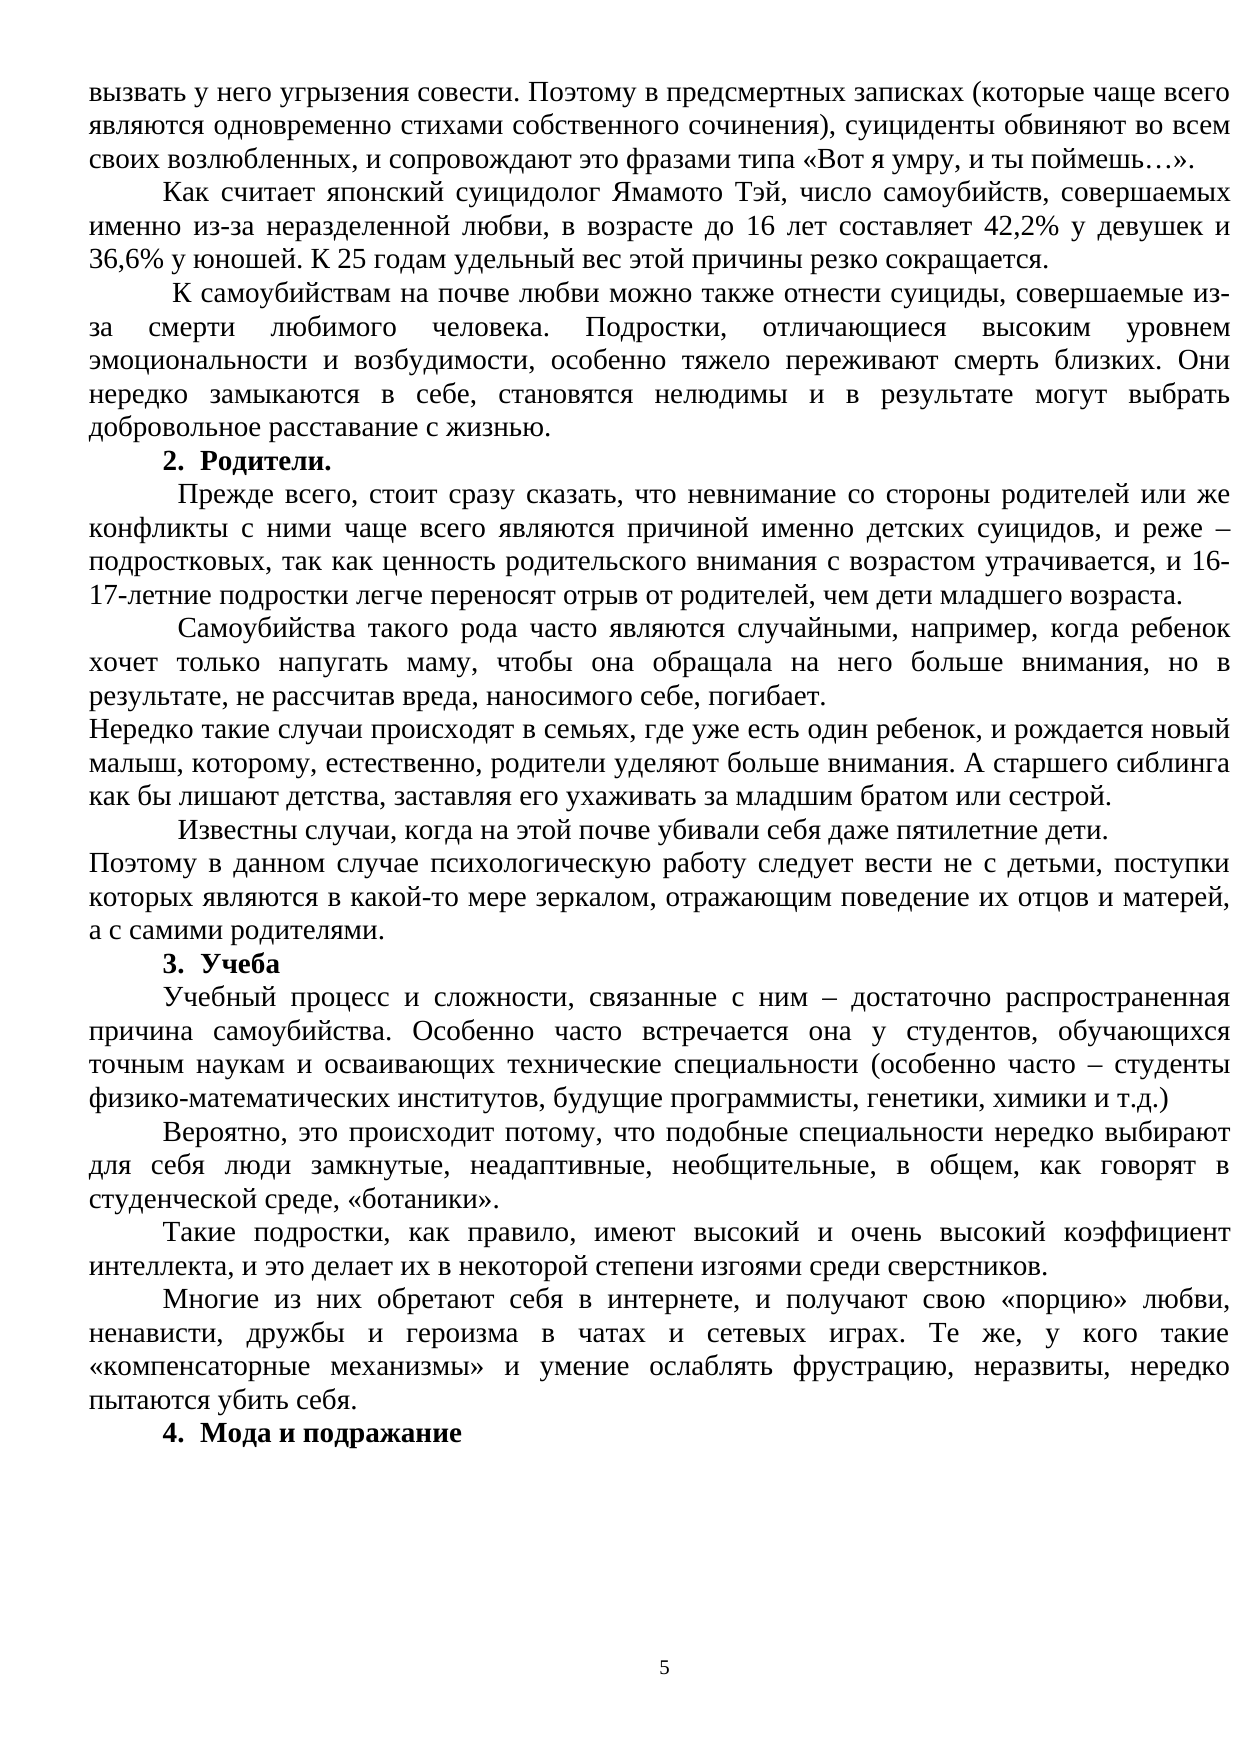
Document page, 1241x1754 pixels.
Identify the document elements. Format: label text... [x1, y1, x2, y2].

list Родители. [88, 443, 1231, 476]
text Самоубийства такого рода часто являются случайными, например, когда ребенок хочет только напугать маму, чтобы она обращала на него больше внимания, но в результате, не рассчитав вреда, наносимого себе, погибает. [88, 611, 1231, 711]
text Нередко такие случаи происходят в семьях, где уже есть один ребенок, и рождается новый малыш, которому, естественно, родители уделяют больше внимания. А старшего сиблинга как бы лишают детства, заставляя его ухаживать за младшим братом или сестрой. [88, 711, 1231, 812]
list Учеба [88, 946, 1231, 979]
text Известны случаи, когда на этой почве убивали себя даже пятилетние дети. [88, 812, 1231, 845]
text Как считает японский суицидолог Ямамото Тэй, число самоубийств, совершаемых именно из-за неразделенной любви, в возрасте до 16 лет составляет 42,2% у девушек и 36,6% у юношей. К 25 годам удельный вес этой причины резко сокращается. [88, 174, 1231, 275]
text Многие из них обретают себя в интернете, и получают свою «порцию» любви, ненависти, дружбы и героизма в чатах и сетевых играх. Те же, у кого такие «компенсаторные механизмы» и умение ослаблять фрустрацию, неразвиты, нередко пытаются убить себя. [88, 1281, 1231, 1416]
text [88, 74, 1231, 174]
text К самоубийствам на почве любви можно также отнести суициды, совершаемые из-за смерти любимого человека. Подростки, отличающиеся высоким уровнем эмоциональности и возбудимости, особенно тяжело переживают смерть близких. Они нередко замыкаются в себе, становятся нелюдимы и в результате могут выбрать добровольное расставание с жизнью. [88, 275, 1231, 443]
text Поэтому в данном случае психологическую работу следует вести не с детьми, поступки которых являются в какой-то мере зеркалом, отражающим поведение их отцов и матерей, а с самими родителями. [88, 845, 1231, 946]
text Учебный процесс и сложности, связанные с ним – достаточно распространенная причина самоубийства. Особенно часто встречается она у студентов, обучающихся точным наукам и осваивающих технические специальности (особенно часто – студенты физико-математических институтов, будущие программисты, генетики, химики и т.д.) [88, 979, 1231, 1114]
list Мода и подражание [88, 1416, 1231, 1449]
text Такие подростки, как правило, имеют высокий и очень высокий коэффициент интеллекта, и это делает их в некоторой степени изгоями среди сверстников. [88, 1214, 1231, 1281]
text Вероятно, это происходит потому, что подобные специальности нередко выбирают для себя люди замкнутые, неадаптивные, необщительные, в общем, как говорят в студенческой среде, «ботаники». [88, 1114, 1231, 1214]
text Прежде всего, стоит сразу сказать, что невнимание со стороны родителей или же конфликты с ними чаще всего являются причиной именно детских суицидов, и реже – подростковых, так как ценность родительского внимания с возрастом утрачивается, и 16-17-летние подростки легче переносят отрыв от родителей, чем дети младшего возраста. [88, 476, 1231, 611]
